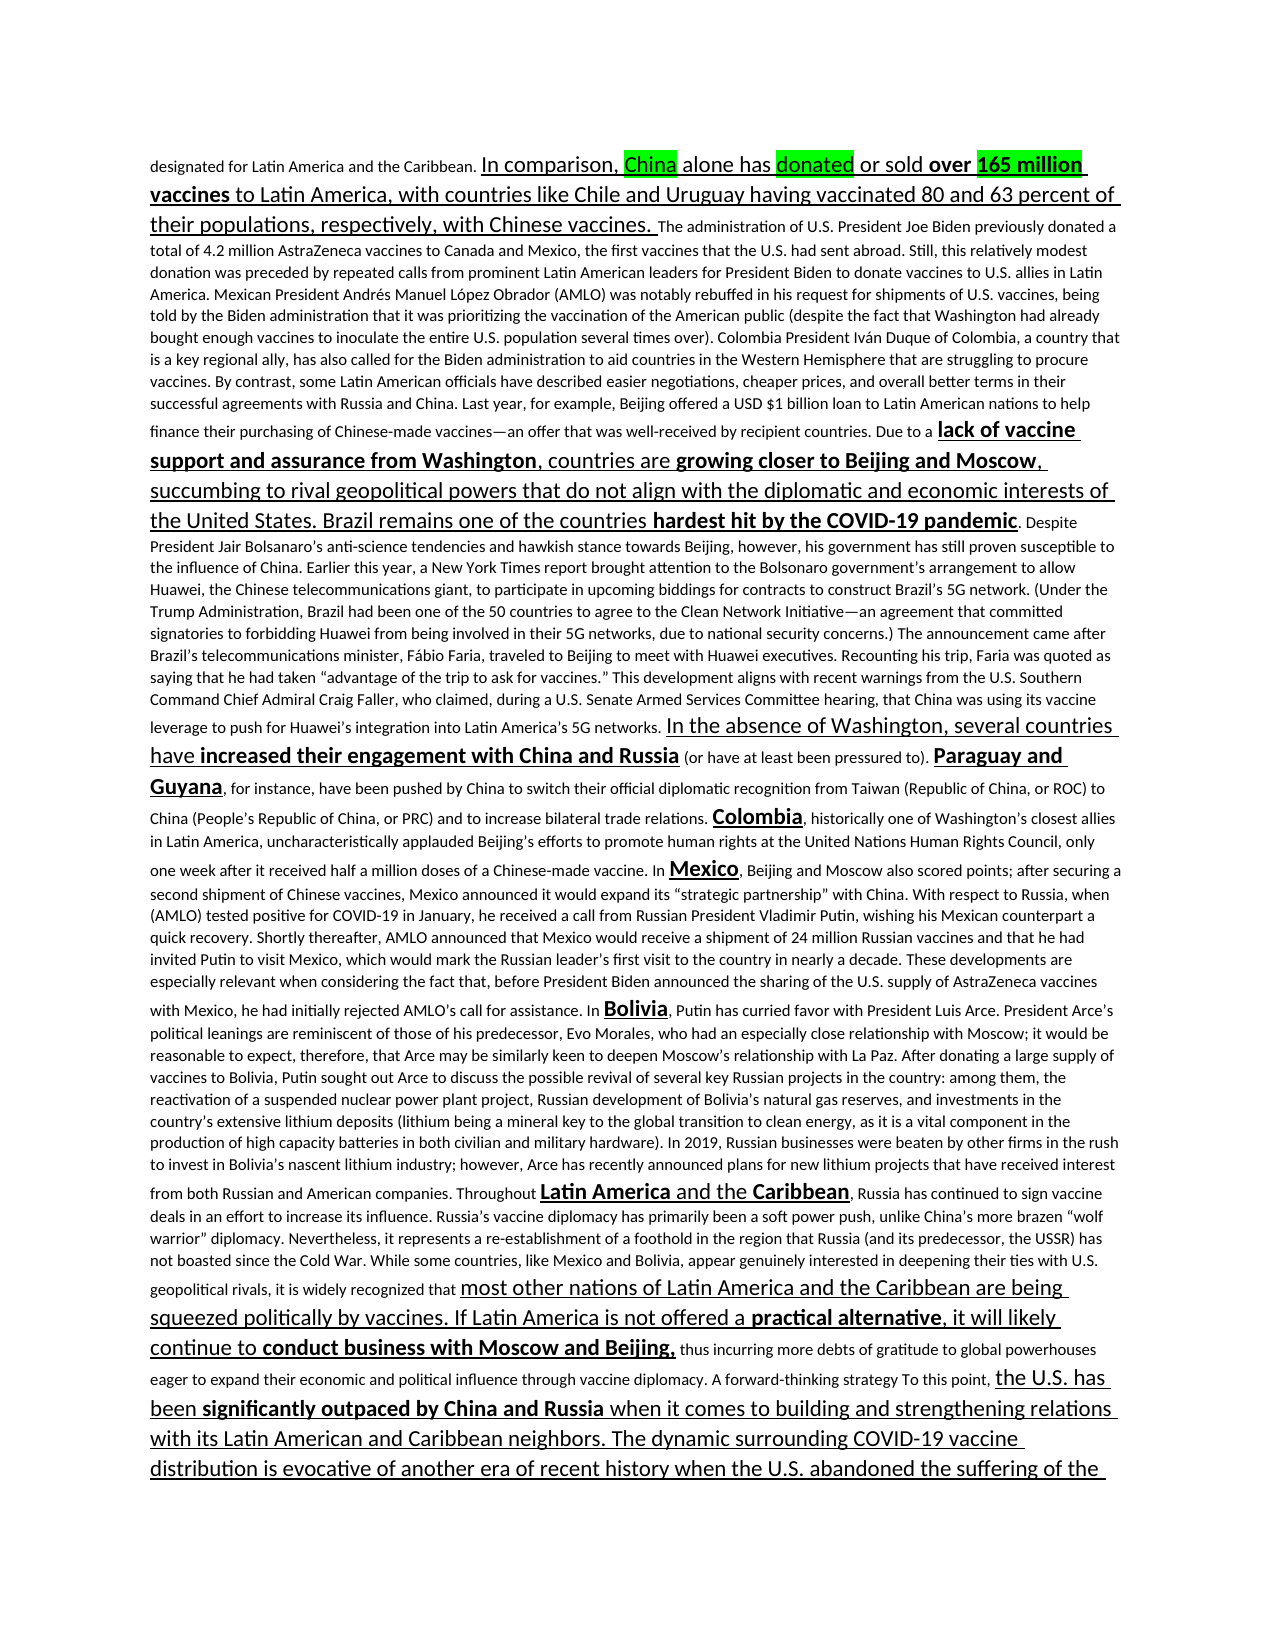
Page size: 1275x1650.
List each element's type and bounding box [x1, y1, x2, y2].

text [150, 150, 1125, 1482]
